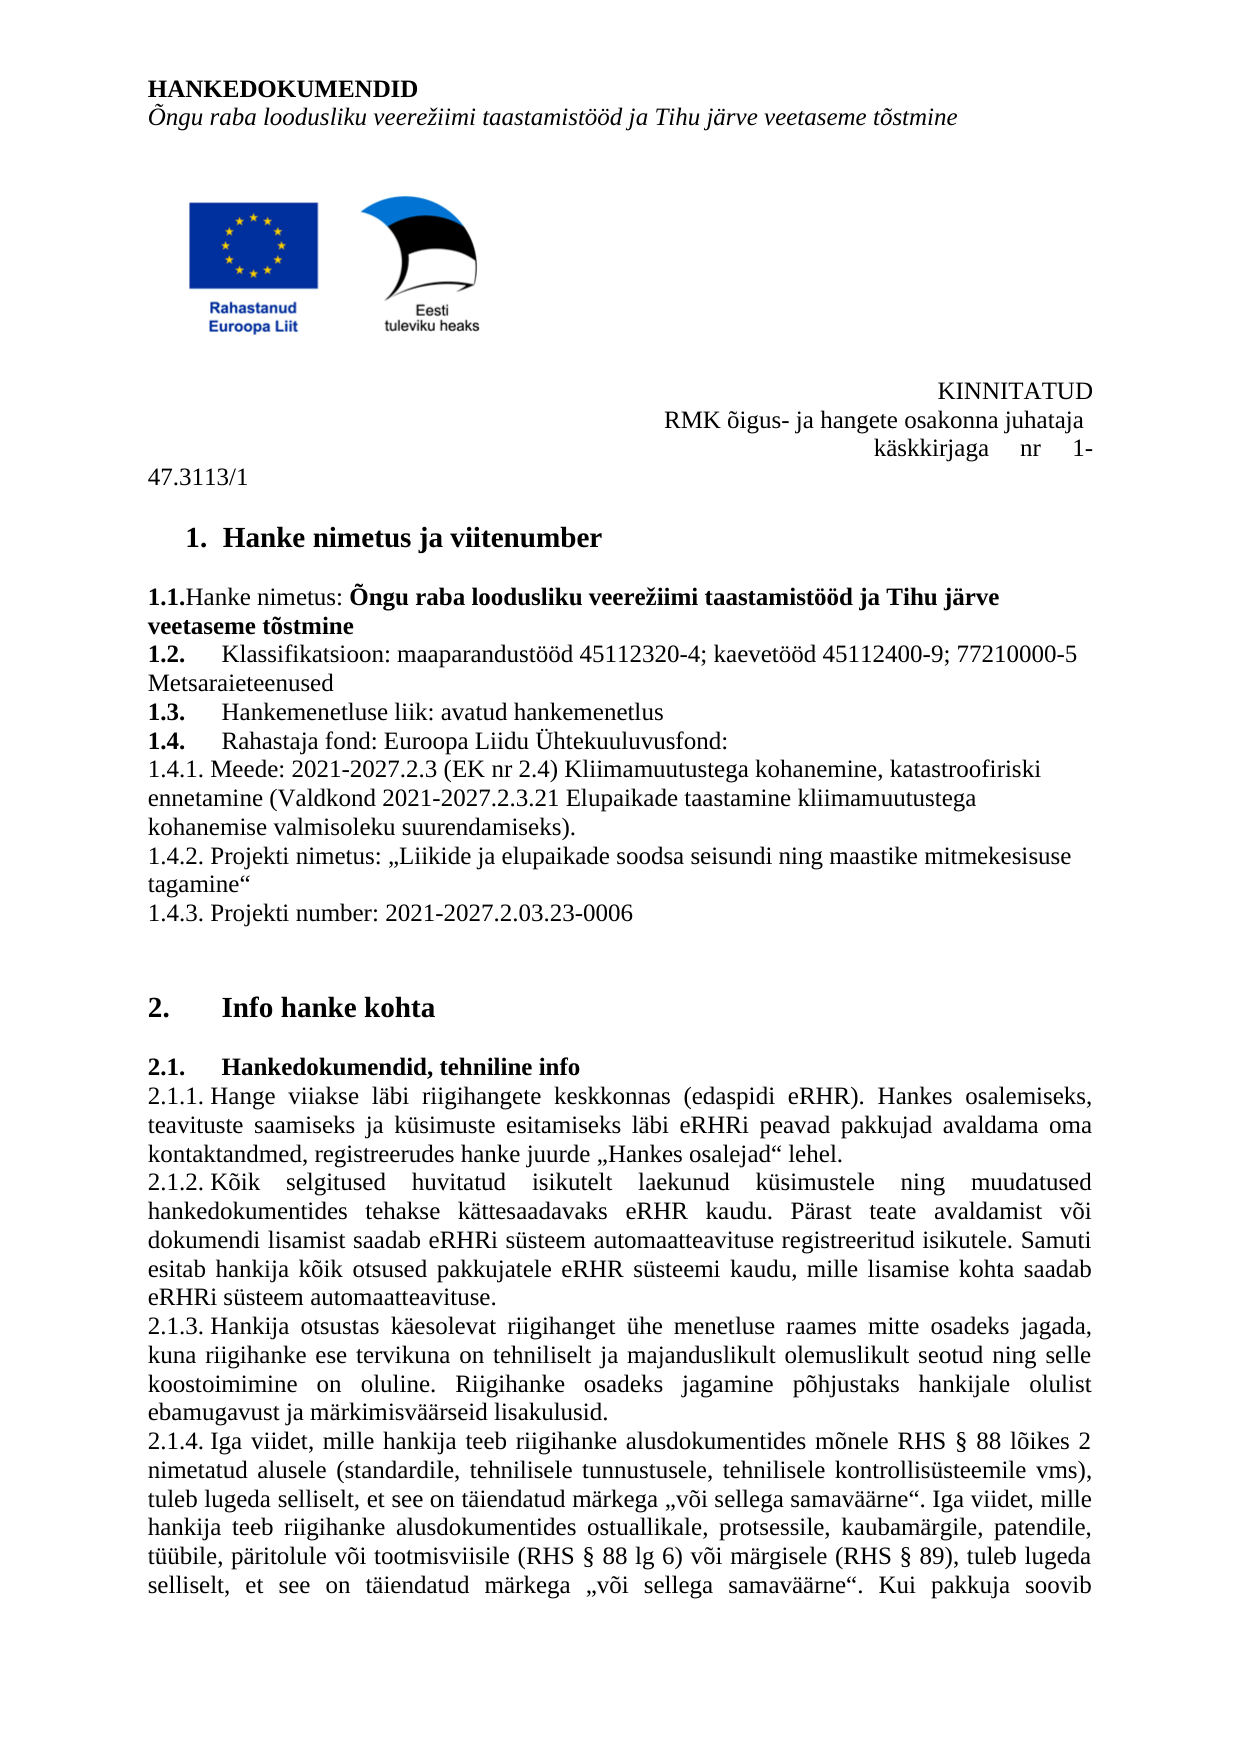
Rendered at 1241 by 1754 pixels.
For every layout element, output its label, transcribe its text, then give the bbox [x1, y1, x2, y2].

list Klassifikatsioon: maaparandustööd 45112320-4; kaevetööd 45112400-9; 77210000-5 Metsaraieteenused [148, 639, 1093, 697]
list Hange viiakse läbi riigihangete keskkonnas (edaspidi eRHR). Hankes osalemiseks, teavituste saamiseks ja küsimuste esitamiseks läbi eRHRi peavad pakkujad avaldama oma kontaktandmed, registreerudes hanke juurde „Hankes osalejad“ lehel. [148, 1081, 1093, 1167]
list Kõik selgitused huvitatud isikutelt laekunud küsimustele ning muudatused hankedokumentides tehakse kättesaadavaks eRHR kaudu. Pärast teate avaldamist või dokumendi lisamist saadab eRHRi süsteem automaatteavituse registreeritud isikutele. Samuti esitab hankija kõik otsused pakkujatele eRHR süsteemi kaudu, mille lisamise kohta saadab eRHRi süsteem automaatteavituse. [148, 1167, 1093, 1311]
text KINNITATUD [148, 376, 1093, 405]
list Meede: 2021-2027.2.3 (EK nr 2.4) Kliimamuutustega kohanemine, katastroofiriski ennetamine (Valdkond 2021-2027.2.3.21 Elupaikade taastamine kliimamuutustega kohanemise valmisoleku suurendamiseks). [148, 754, 1093, 841]
subtitle Hanke nimetus ja viitenumber [185, 520, 1093, 553]
subtitle Hankedokumendid, tehniline info [148, 1052, 1093, 1081]
list Hanke nimetus: Õngu raba loodusliku veerežiimi taastamistööd ja Tihu järve veetaseme tõstmine [148, 582, 1093, 639]
picture [147, 160, 519, 376]
list Rahastaja fond: Euroopa Liidu Ühtekuuluvusfond: [148, 726, 1093, 754]
list Projekti nimetus: „Liikide ja elupaikade soodsa seisundi ning maastike mitmekesisuse tagamine“ [148, 841, 1093, 898]
subtitle Info hanke kohta [148, 990, 1093, 1024]
list Projekti number: 2021-2027.2.03.23-0006 [148, 898, 1093, 927]
list Hankemenetluse liik: avatud hankemenetlus [148, 697, 1093, 726]
text käskkirjaga nr 1-47.3113/1 [148, 433, 1093, 491]
list Hankija otsustas käesolevat riigihanget ühe menetluse raames mitte osadeks jagada, kuna riigihanke ese tervikuna on tehniliselt ja majanduslikult olemuslikult seotud ning selle koostoimimine on oluline. Riigihanke osadeks jagamine põhjustaks hankijale olulist ebamugavust ja märkimisväärseid lisakulusid. [148, 1311, 1093, 1426]
text RMK õigus- ja hangete osakonna juhataja [148, 405, 1093, 433]
